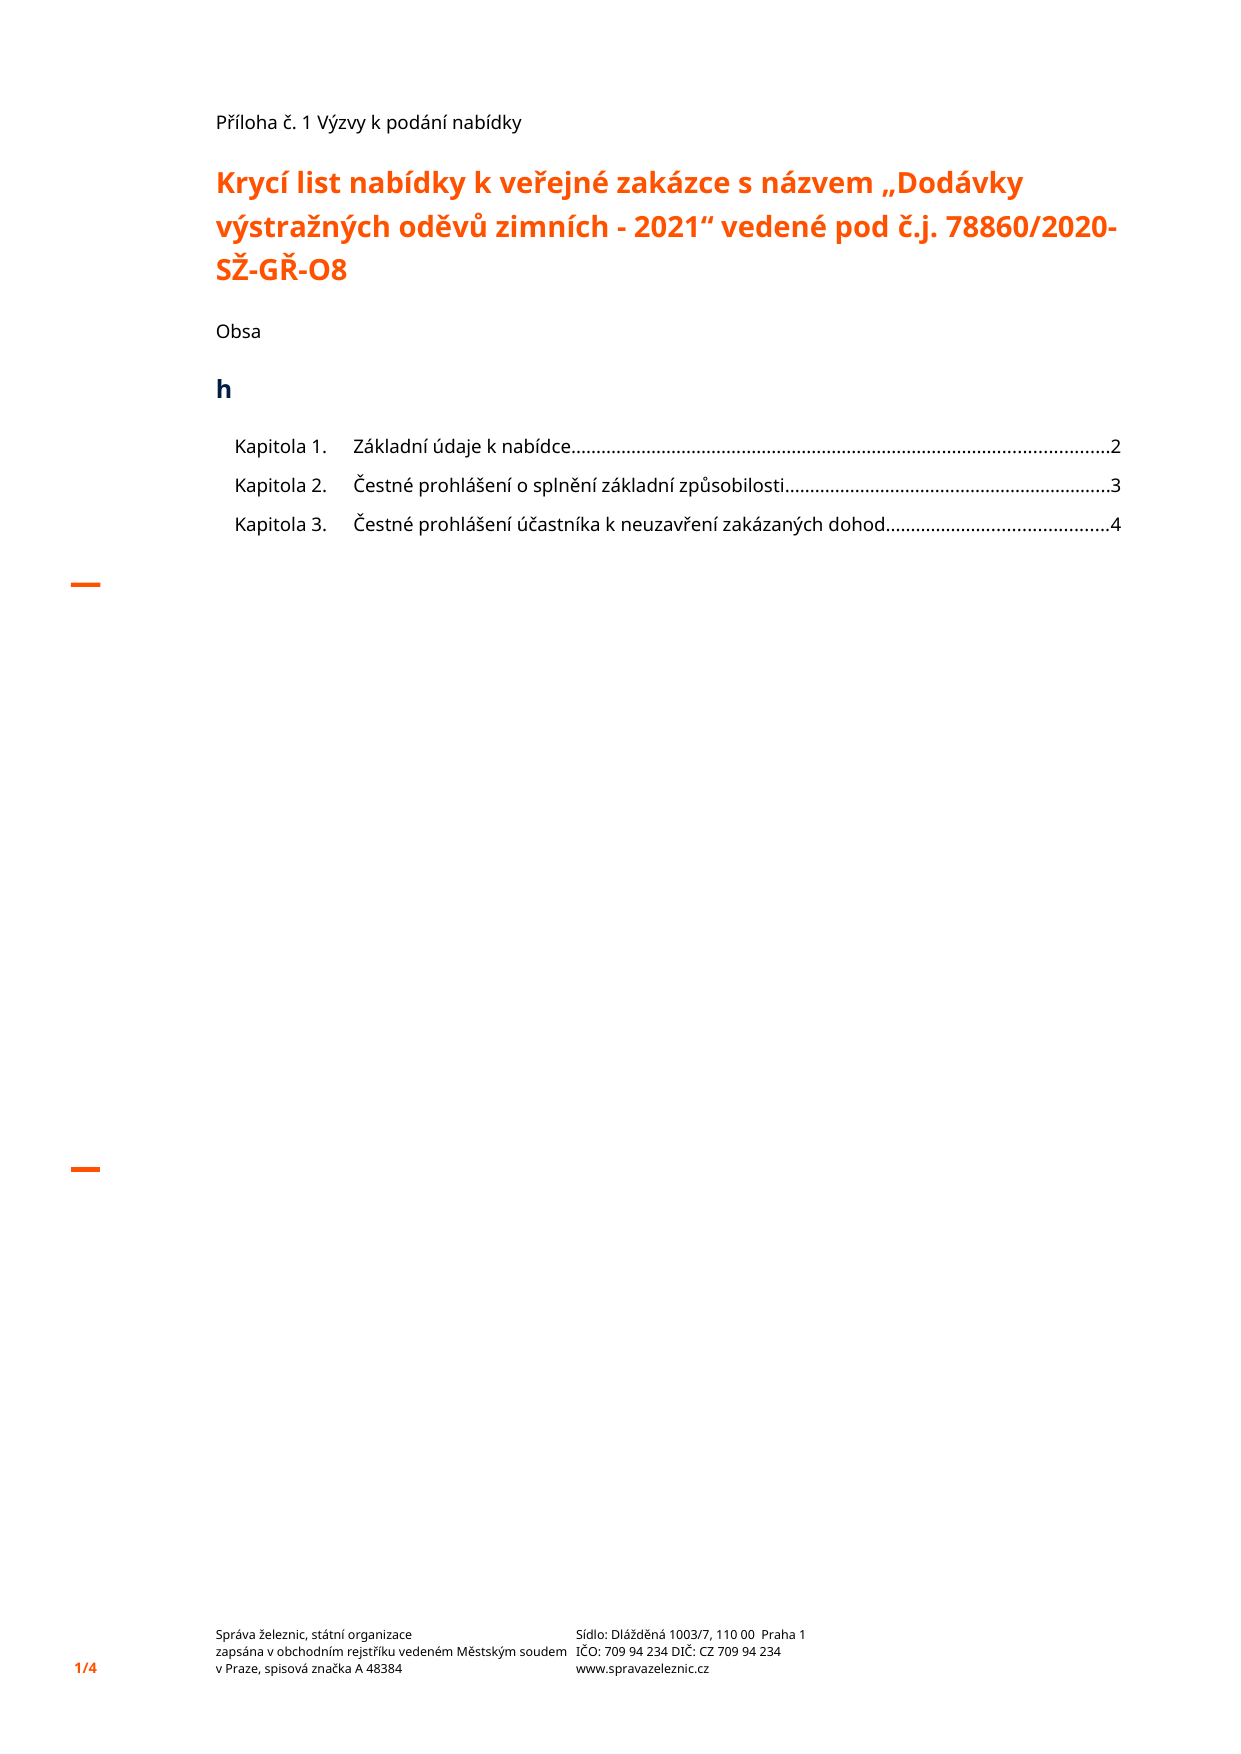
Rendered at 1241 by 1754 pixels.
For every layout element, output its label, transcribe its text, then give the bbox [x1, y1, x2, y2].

text Krycí list nabídky k veřejné zakázce s názvem „Dodávky výstražných oděvů zimních - 2021“ vedené pod č.j. 78860/2020-SŽ-GŘ-O8 [216, 162, 1122, 289]
text Příloha č. 1 Výzvy k podání nabídky [216, 109, 1122, 135]
